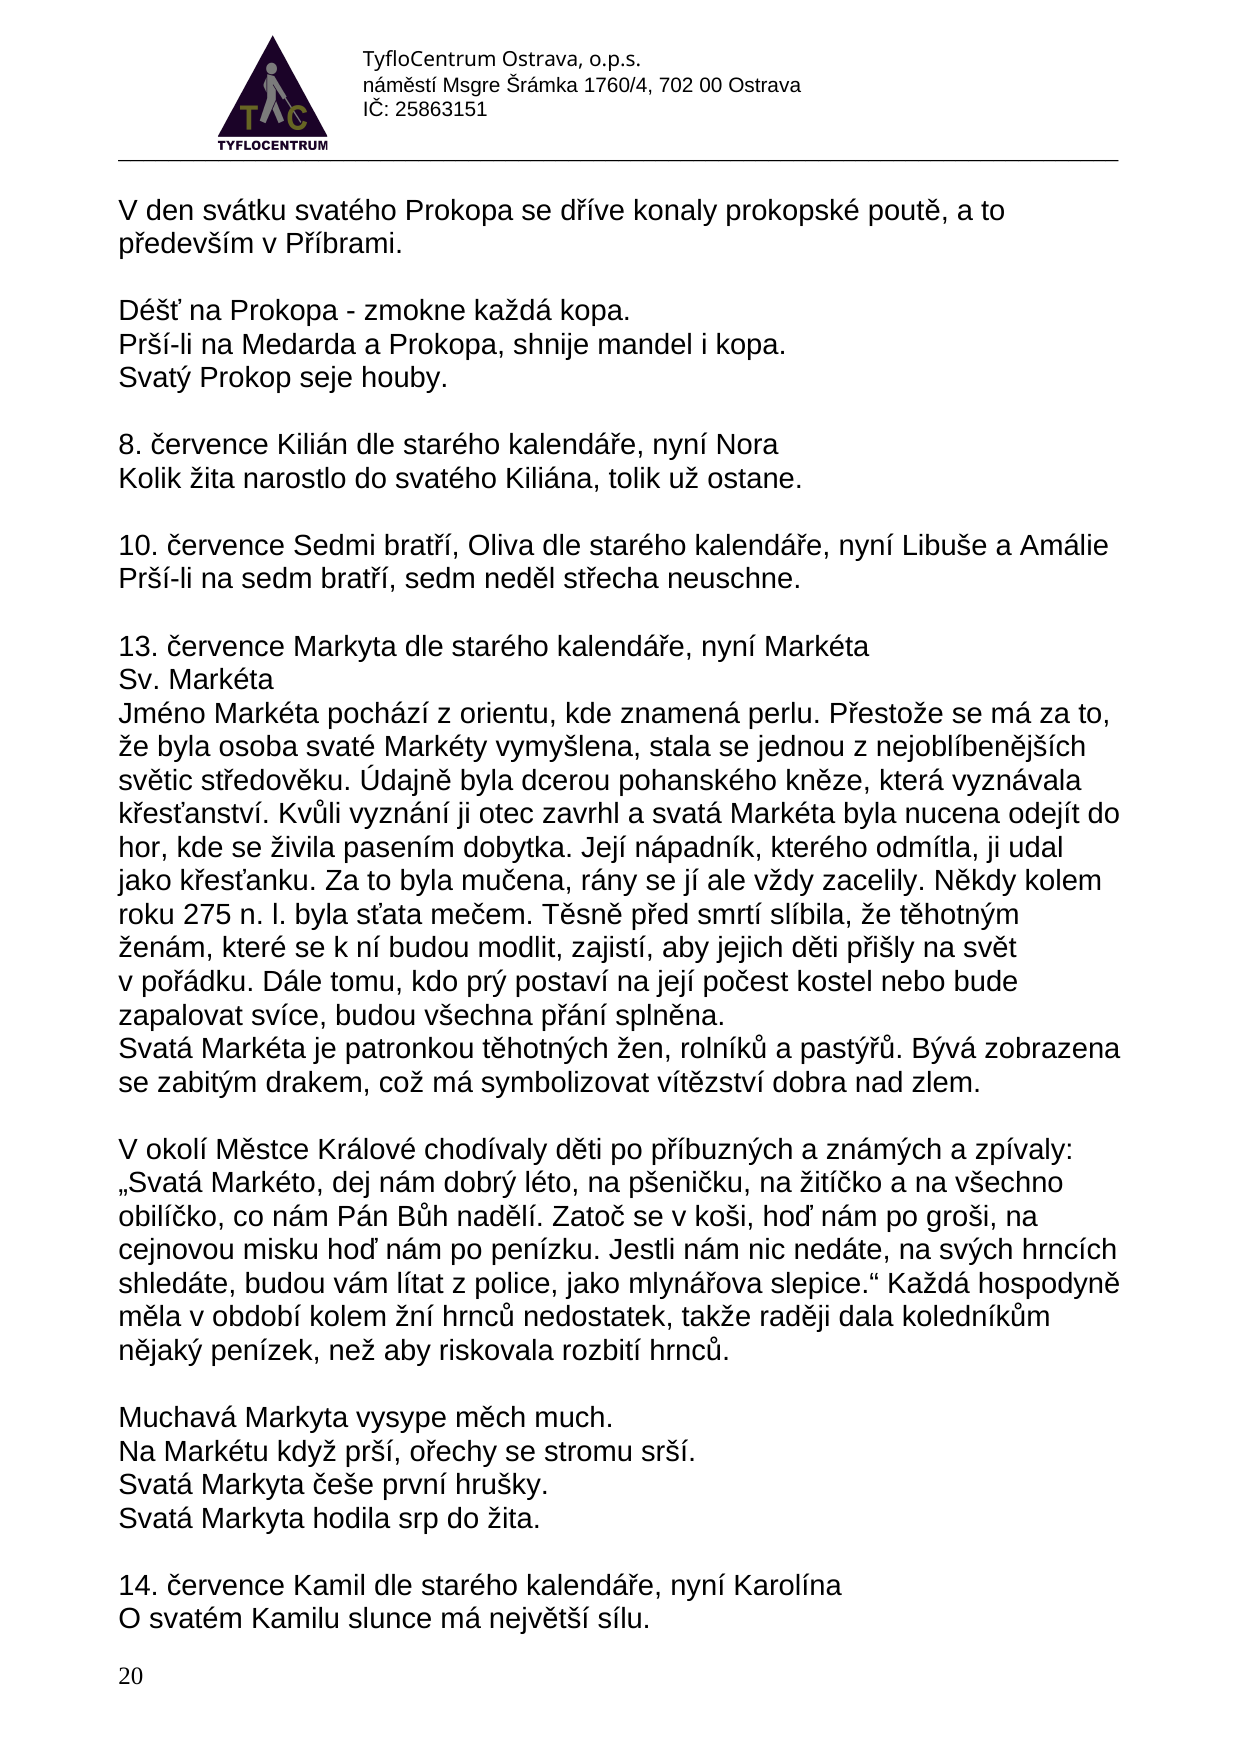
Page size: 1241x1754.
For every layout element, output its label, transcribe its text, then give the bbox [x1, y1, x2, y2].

text Svatá Markéta je patronkou těhotných žen, rolníků a pastýřů. Bývá zobrazena se zabitým drakem, což má symbolizovat vítězství dobra nad zlem. [118, 1031, 1122, 1098]
text O svatém Kamilu slunce má největší sílu. [118, 1601, 1122, 1635]
text Jméno Markéta pochází z orientu, kde znamená perlu. Přestože se má za to, že byla osoba svaté Markéty vymyšlena, stala se jednou z nejoblíbenějších světic středověku. Údajně byla dcerou pohanského kněze, která vyznávala křesťanství. Kvůli vyznání ji otec zavrhl a svatá Markéta byla nucena odejít do hor, kde se živila pasením dobytka. Její nápadník, kterého odmítla, ji udal jako křesťanku. Za to byla mučena, rány se jí ale vždy zacelily. Někdy kolem roku 275 n. l. byla sťata mečem. Těsně před smrtí slíbila, že těhotným ženám, které se k ní budou modlit, zajistí, aby jejich děti přišly na svět v pořádku. Dále tomu, kdo prý postaví na její počest kostel nebo bude zapalovat svíce, budou všechna přání splněna. [118, 696, 1122, 1031]
text Muchavá Markyta vysype měch much. [118, 1400, 1122, 1433]
text V okolí Městce Králové chodívaly děti po příbuzných a známých a zpívaly: „Svatá Markéto, dej nám dobrý léto, na pšeničku, na žitíčko a na všechno obilíčko, co nám Pán Bůh nadělí. Zatoč se v koši, hoď nám po groši, na cejnovou misku hoď nám po penízku. Jestli nám nic nedáte, na svých hrncích shledáte, budou vám lítat z police, jako mlynářova slepice.“ Každá hospodyně měla v období kolem žní hrnců nedostatek, takže raději dala koledníkům nějaký penízek, než aby riskovala rozbití hrnců. [118, 1132, 1122, 1366]
text Prší-li na Medarda a Prokopa, shnije mandel i kopa. [118, 327, 1122, 360]
text V den svátku svatého Prokopa se dříve konaly prokopské poutě, a to především v Příbrami. [118, 192, 1122, 259]
text Déšť na Prokopa - zmokne každá kopa. [118, 293, 1122, 327]
text 8. července Kilián dle starého kalendáře, nyní Nora [118, 427, 1122, 461]
text Kolik žita narostlo do svatého Kiliána, tolik už ostane. [118, 461, 1122, 494]
text Svatá Markyta češe první hrušky. [118, 1467, 1122, 1501]
text Svatý Prokop seje houby. [118, 360, 1122, 394]
text Na Markétu když prší, ořechy se stromu srší. [118, 1433, 1122, 1467]
text Svatá Markyta hodila srp do žita. [118, 1501, 1122, 1534]
text 10. července Sedmi bratří, Oliva dle starého kalendáře, nyní Libuše a Amálie [118, 528, 1122, 561]
text Sv. Markéta [118, 662, 1122, 696]
text 14. července Kamil dle starého kalendáře, nyní Karolína [118, 1568, 1122, 1601]
text Prší-li na sedm bratří, sedm neděl střecha neuschne. [118, 561, 1122, 595]
text 13. července Markyta dle starého kalendáře, nyní Markéta [118, 628, 1122, 662]
